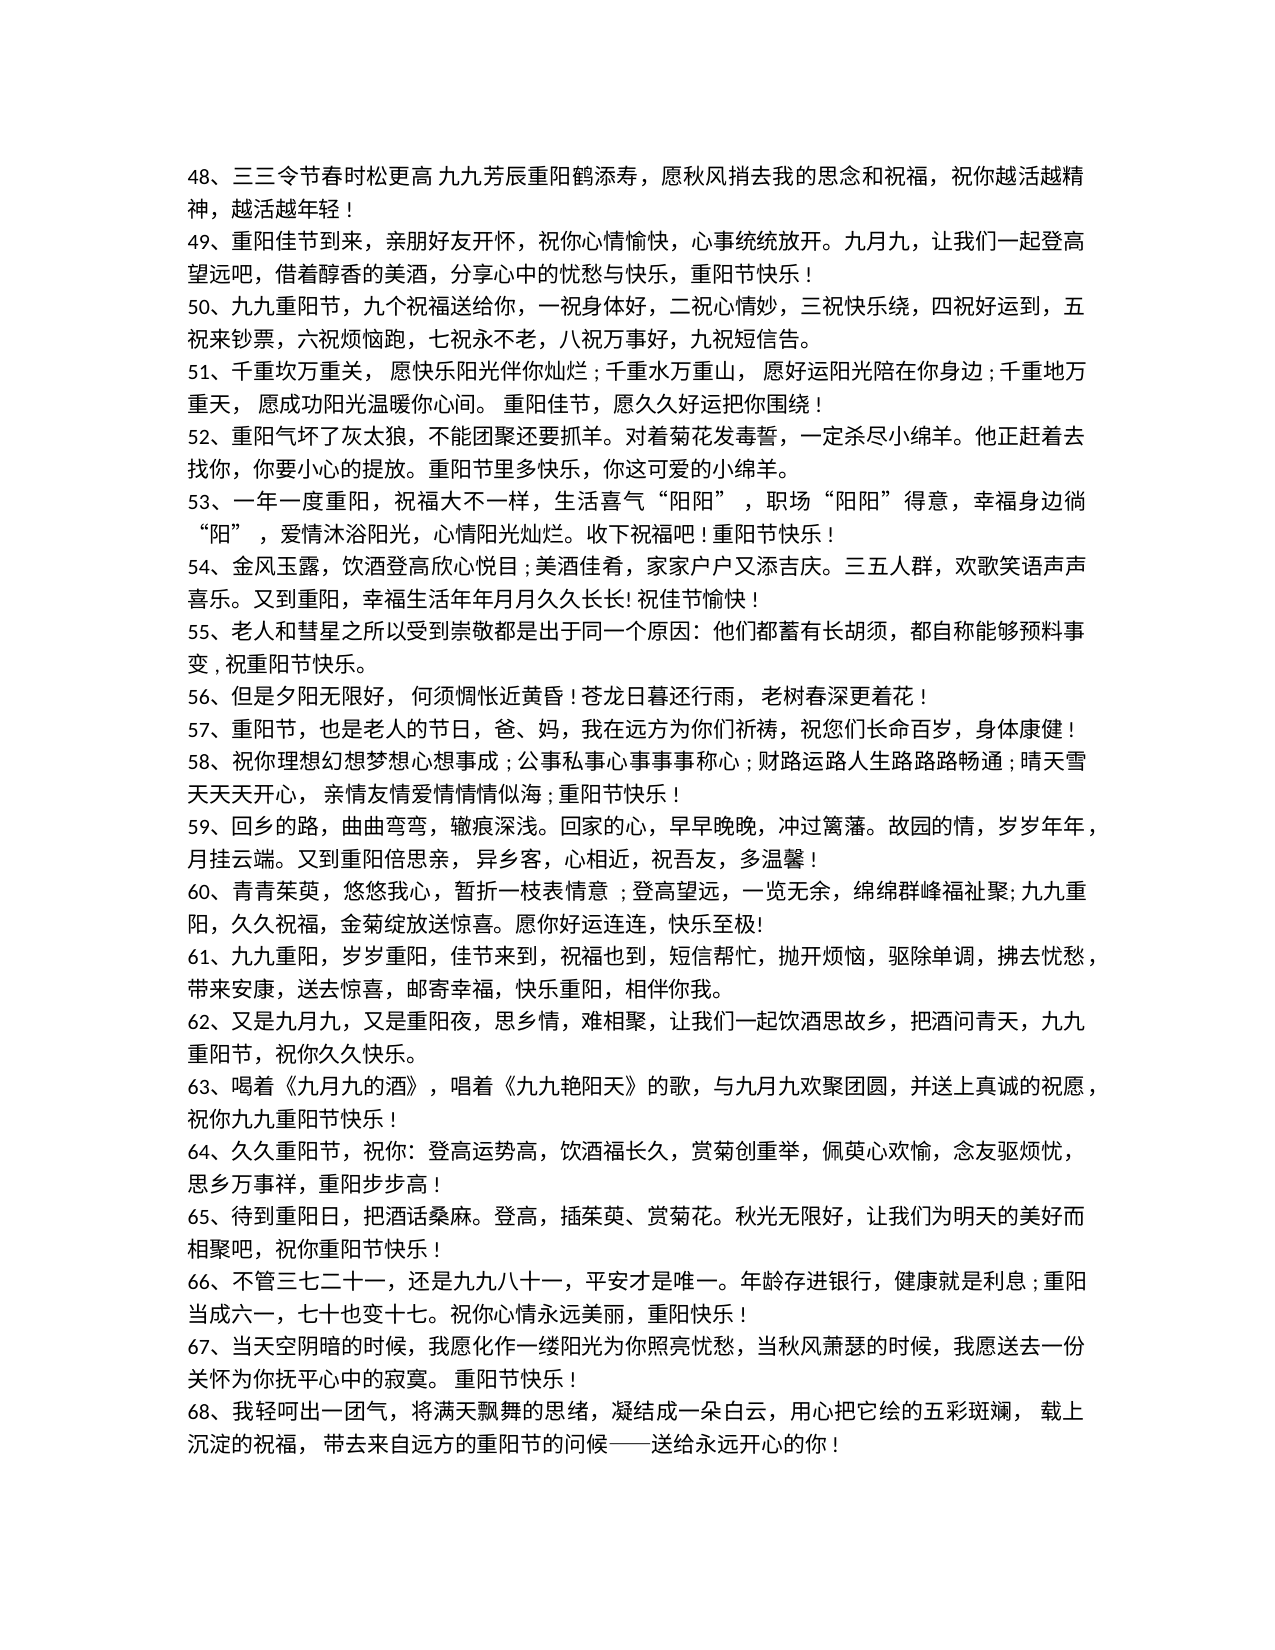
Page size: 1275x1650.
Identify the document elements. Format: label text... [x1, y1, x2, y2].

text 68、我轻呵出一团气，将满天飘舞的思绪，凝结成一朵白云，用心把它绘的五彩斑斓， 载上沉淀的祝福， 带去来自远方的重阳节的问候——送给永远开心的你 ! [187, 1394, 1087, 1459]
text 53、一年一度重阳，祝福大不一样，生活喜气“阳阳” ，职场“阳阳”得意，幸福身边徜“阳” ，爱情沐浴阳光，心情阳光灿烂。收下祝福吧 ! 重阳节快乐 ! [187, 484, 1087, 549]
text 67、当天空阴暗的时候，我愿化作一缕阳光为你照亮忧愁，当秋风萧瑟的时候，我愿送去一份关怀为你抚平心中的寂寞。 重阳节快乐 ! [187, 1329, 1087, 1394]
text 56、但是夕阳无限好， 何须惆怅近黄昏 ! 苍龙日暮还行雨， 老树春深更着花 ! [187, 679, 1087, 711]
text 59、回乡的路，曲曲弯弯，辙痕深浅。回家的心，早早晚晚，冲过篱藩。故园的情，岁岁年年，月挂云端。又到重阳倍思亲， 异乡客，心相近，祝吾友，多温馨 ! [187, 809, 1087, 874]
text 62、又是九月九，又是重阳夜，思乡情，难相聚，让我们一起饮酒思故乡，把酒问青天，九九重阳节，祝你久久快乐。 [187, 1004, 1087, 1069]
text 48、三三令节春时松更高 九九芳辰重阳鹤添寿，愿秋风捎去我的思念和祝福，祝你越活越精神，越活越年轻 ! [187, 159, 1087, 224]
text 49、重阳佳节到来，亲朋好友开怀，祝你心情愉快，心事统统放开。九月九，让我们一起登高望远吧，借着醇香的美酒，分享心中的忧愁与快乐，重阳节快乐 ! [187, 224, 1087, 289]
text 55、老人和彗星之所以受到崇敬都是出于同一个原因：他们都蓄有长胡须，都自称能够预料事变 , 祝重阳节快乐。 [187, 614, 1087, 679]
text 51、千重坎万重关， 愿快乐阳光伴你灿烂 ; 千重水万重山， 愿好运阳光陪在你身边 ; 千重地万重天， 愿成功阳光温暖你心间。 重阳佳节，愿久久好运把你围绕 ! [187, 354, 1087, 419]
text 61、九九重阳，岁岁重阳，佳节来到，祝福也到，短信帮忙，抛开烦恼，驱除单调，拂去忧愁，带来安康，送去惊喜，邮寄幸福，快乐重阳，相伴你我。 [187, 939, 1087, 1004]
text 50、九九重阳节，九个祝福送给你，一祝身体好，二祝心情妙，三祝快乐绕，四祝好运到，五祝来钞票，六祝烦恼跑，七祝永不老，八祝万事好，九祝短信告。 [187, 289, 1087, 354]
text 60、青青茱萸，悠悠我心，暂折一枝表情意 ; 登高望远，一览无余，绵绵群峰福祉聚; 九九重阳，久久祝福，金菊绽放送惊喜。愿你好运连连，快乐至极! [187, 874, 1087, 939]
text 57、重阳节，也是老人的节日，爸、妈，我在远方为你们祈祷，祝您们长命百岁，身体康健 ! [187, 711, 1087, 744]
text 52、重阳气坏了灰太狼，不能团聚还要抓羊。对着菊花发毒誓，一定杀尽小绵羊。他正赶着去找你，你要小心的提放。重阳节里多快乐，你这可爱的小绵羊。 [187, 419, 1087, 484]
text 64、久久重阳节，祝你：登高运势高，饮酒福长久，赏菊创重举，佩萸心欢愉，念友驱烦忧，思乡万事祥，重阳步步高 ! [187, 1134, 1087, 1199]
text 63、喝着《九月九的酒》，唱着《九九艳阳天》的歌，与九月九欢聚团圆，并送上真诚的祝愿，祝你九九重阳节快乐 ! [187, 1069, 1087, 1134]
text 65、待到重阳日，把酒话桑麻。登高，插茱萸、赏菊花。秋光无限好，让我们为明天的美好而相聚吧，祝你重阳节快乐 ! [187, 1199, 1087, 1264]
text 58、祝你理想幻想梦想心想事成 ; 公事私事心事事事称心 ; 财路运路人生路路路畅通 ; 晴天雪天天天开心， 亲情友情爱情情情似海 ; 重阳节快乐 ! [187, 744, 1087, 809]
text 66、不管三七二十一，还是九九八十一，平安才是唯一。年龄存进银行，健康就是利息 ; 重阳当成六一，七十也变十七。祝你心情永远美丽，重阳快乐 ! [187, 1264, 1087, 1329]
text 54、金风玉露，饮酒登高欣心悦目 ; 美酒佳肴，家家户户又添吉庆。三五人群，欢歌笑语声声喜乐。又到重阳，幸福生活年年月月久久长长! 祝佳节愉快 ! [187, 549, 1087, 614]
